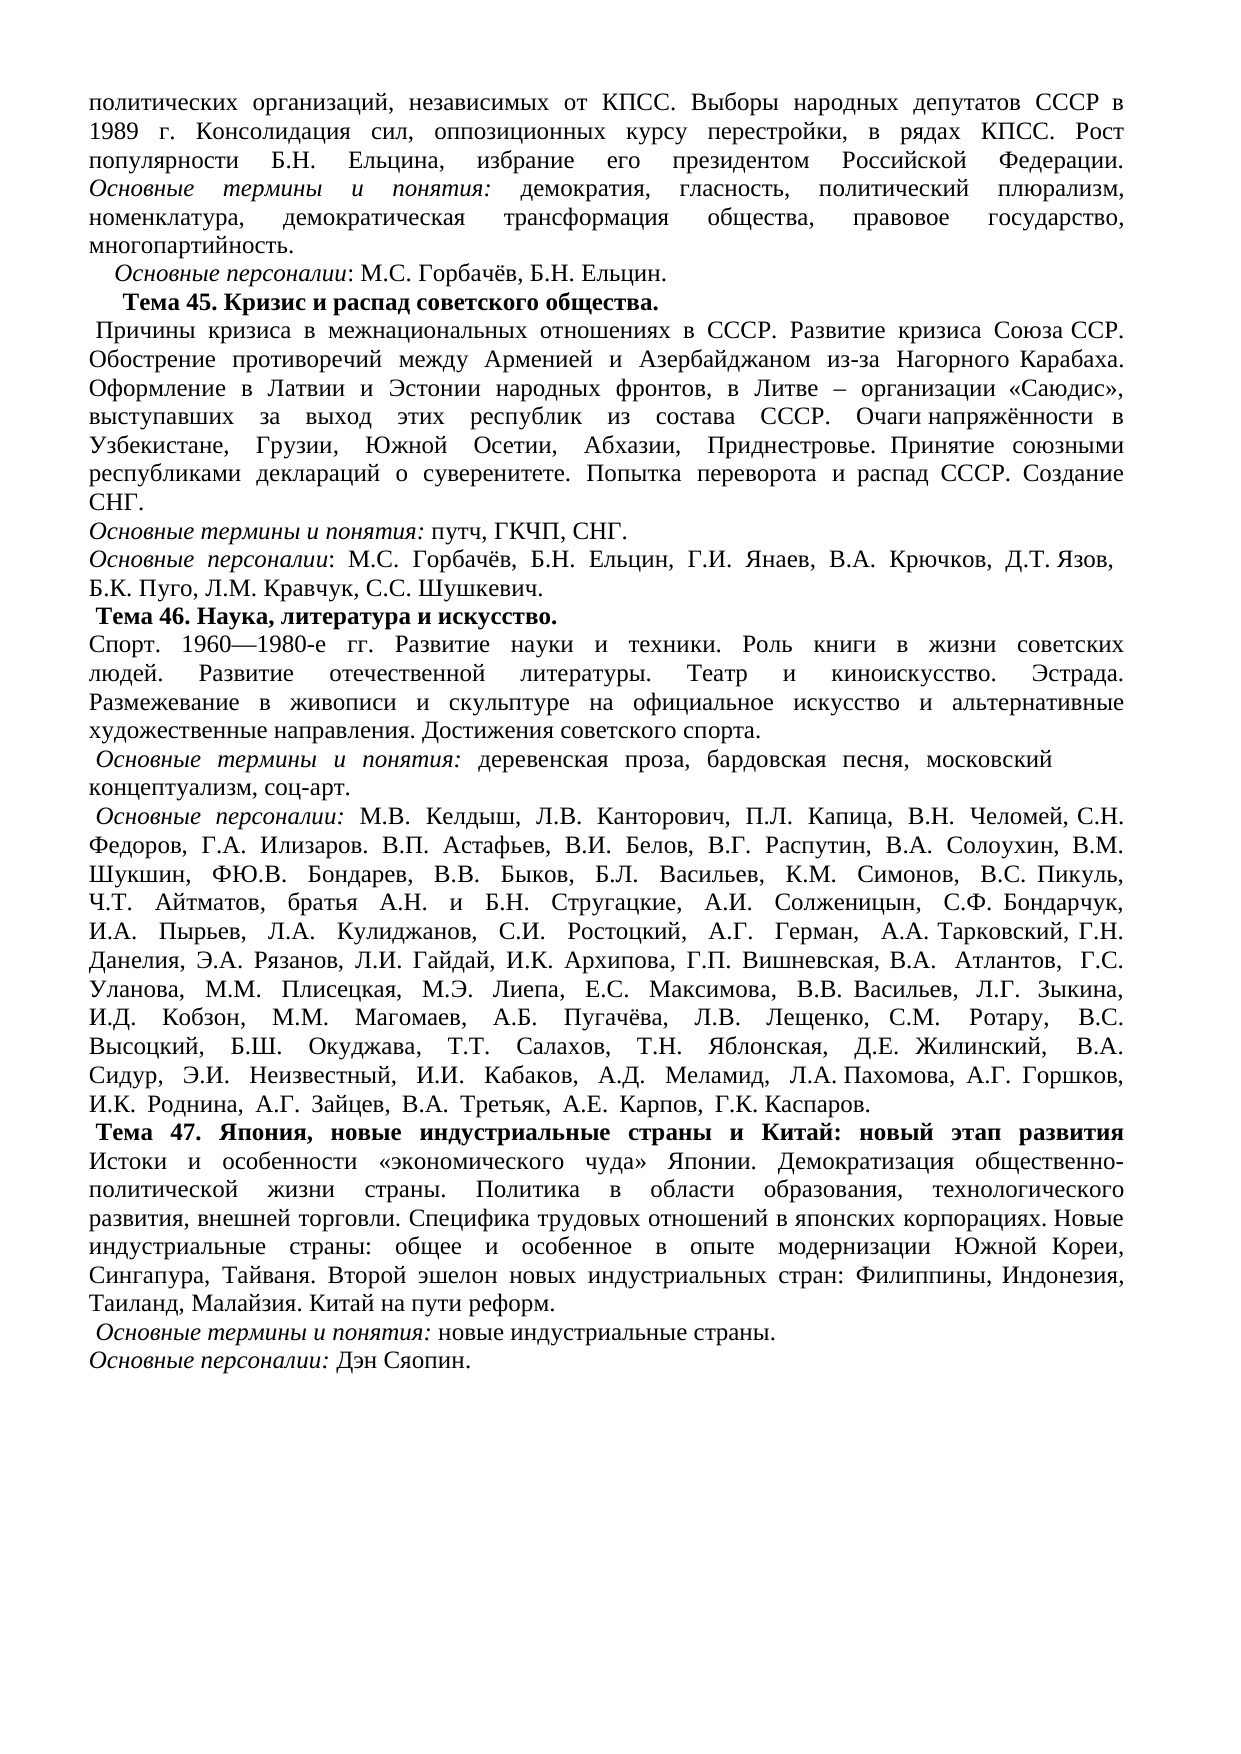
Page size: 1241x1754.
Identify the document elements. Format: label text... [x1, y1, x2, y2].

text Основные термины и понятия: путч, ГКЧП, СНГ. [89, 516, 1154, 544]
text Основные персоналии: М.С. Горбачёв, Б.Н. Ельцин. Тема 45. Кризис и распад советского общества. [89, 259, 692, 316]
text Спорт. 1960—1980-е гг. Развитие науки и техники. Роль книги в жизни советских людей. Развитие отечественной литературы. Театр и киноискусство. Эстрада. Размежевание в живописи и скульптуре на официальное искусство и альтернативные художественные направления. Достижения советского спорта. [89, 630, 1124, 744]
text Тема 47. Япония, новые индустриальные страны и Китай: новый этап развития Истоки и особенности «экономического чуда» Японии. Демократизация общественно-политической жизни страны. Политика в области образования, технологического развития, внешней торговли. Специфика трудовых отношений в японских корпорациях. Новые индустриальные страны: общее и особенное в опыте модернизации Южной Кореи, Сингапура, Тайваня. Второй эшелон новых индустриальных стран: Филиппины, Индонезия, Таиланд, Малайзия. Китай на пути реформ. [89, 1117, 1124, 1317]
text Тема 46. Наука, литература и искусство. [95, 602, 1154, 630]
text Основные персоналии: М.С. Горбачёв, Б.Н. Ельцин, Г.И. Янаев, В.А. Крючков, Д.Т. Язов, Б.К. Пуго, Л.М. Кравчук, С.С. Шушкевич. [89, 544, 1129, 602]
text Причины кризиса в межнациональных отношениях в СССР. Развитие кризиса Союза ССР. Обострение противоречий между Арменией и Азербайджаном из-за Нагорного Карабаха. Оформление в Латвии и Эстонии народных фронтов, в Литве – организации «Саюдис», выступавших за выход этих республик из состава СССР. Очаги напряжённости в Узбекистане, Грузии, Южной Осетии, Абхазии, Приднестровье. Принятие союзными республиками деклараций о суверенитете. Попытка переворота и распад СССР. Создание СНГ. [89, 316, 1124, 516]
text Основные термины и понятия: новые индустриальные страны. Основные персоналии: Дэн Сяопин. [89, 1317, 837, 1374]
text Основные термины и понятия: деревенская проза, бардовская песня, московский концептуализм, соц-арт. [89, 744, 1129, 801]
text Основные персоналии: М.В. Келдыш, Л.В. Канторович, П.Л. Капица, В.Н. Челомей, С.Н. Федоров, Г.А. Илизаров. В.П. Астафьев, В.И. Белов, В.Г. Распутин, В.А. Солоухин, В.М. Шукшин, ФЮ.В. Бондарев, В.В. Быков, Б.Л. Васильев, К.М. Симонов, В.С. Пикуль, Ч.Т. Айтматов, братья А.Н. и Б.Н. Стругацкие, А.И. Солженицын, С.Ф. Бондарчук, И.А. Пырьев, Л.А. Кулиджанов, С.И. Ростоцкий, А.Г. Герман, А.А. Тарковский, Г.Н. Данелия, Э.А. Рязанов, Л.И. Гайдай, И.К. Архипова, Г.П. Вишневская, В.А. Атлантов, Г.С. Уланова, М.М. Плисецкая, М.Э. Лиепа, Е.С. Максимова, В.В. Васильев, Л.Г. Зыкина, И.Д. Кобзон, М.М. Магомаев, А.Б. Пугачёва, Л.В. Лещенко, С.М. Ротару, В.С. Высоцкий, Б.Ш. Окуджава, Т.Т. Салахов, Т.Н. Яблонская, Д.Е. Жилинский, В.А. Сидур, Э.И. Неизвестный, И.И. Кабаков, А.Д. Меламид, Л.А. Пахомова, А.Г. Горшков, И.К. Роднина, А.Г. Зайцев, В.А. Третьяк, А.Е. Карпов, Г.К. Каспаров. [89, 801, 1124, 1117]
text политических организаций, независимых от КПСС. Выборы народных депутатов СССР в 1989 г. Консолидация сил, оппозиционных курсу перестройки, в рядах КПСС. Рост популярности Б.Н. Ельцина, избрание его президентом Российской Федерации. Основные термины и понятия: демократия, гласность, политический плюрализм, номенклатура, демократическая трансформация общества, правовое государство, многопартийность. [89, 88, 1124, 259]
